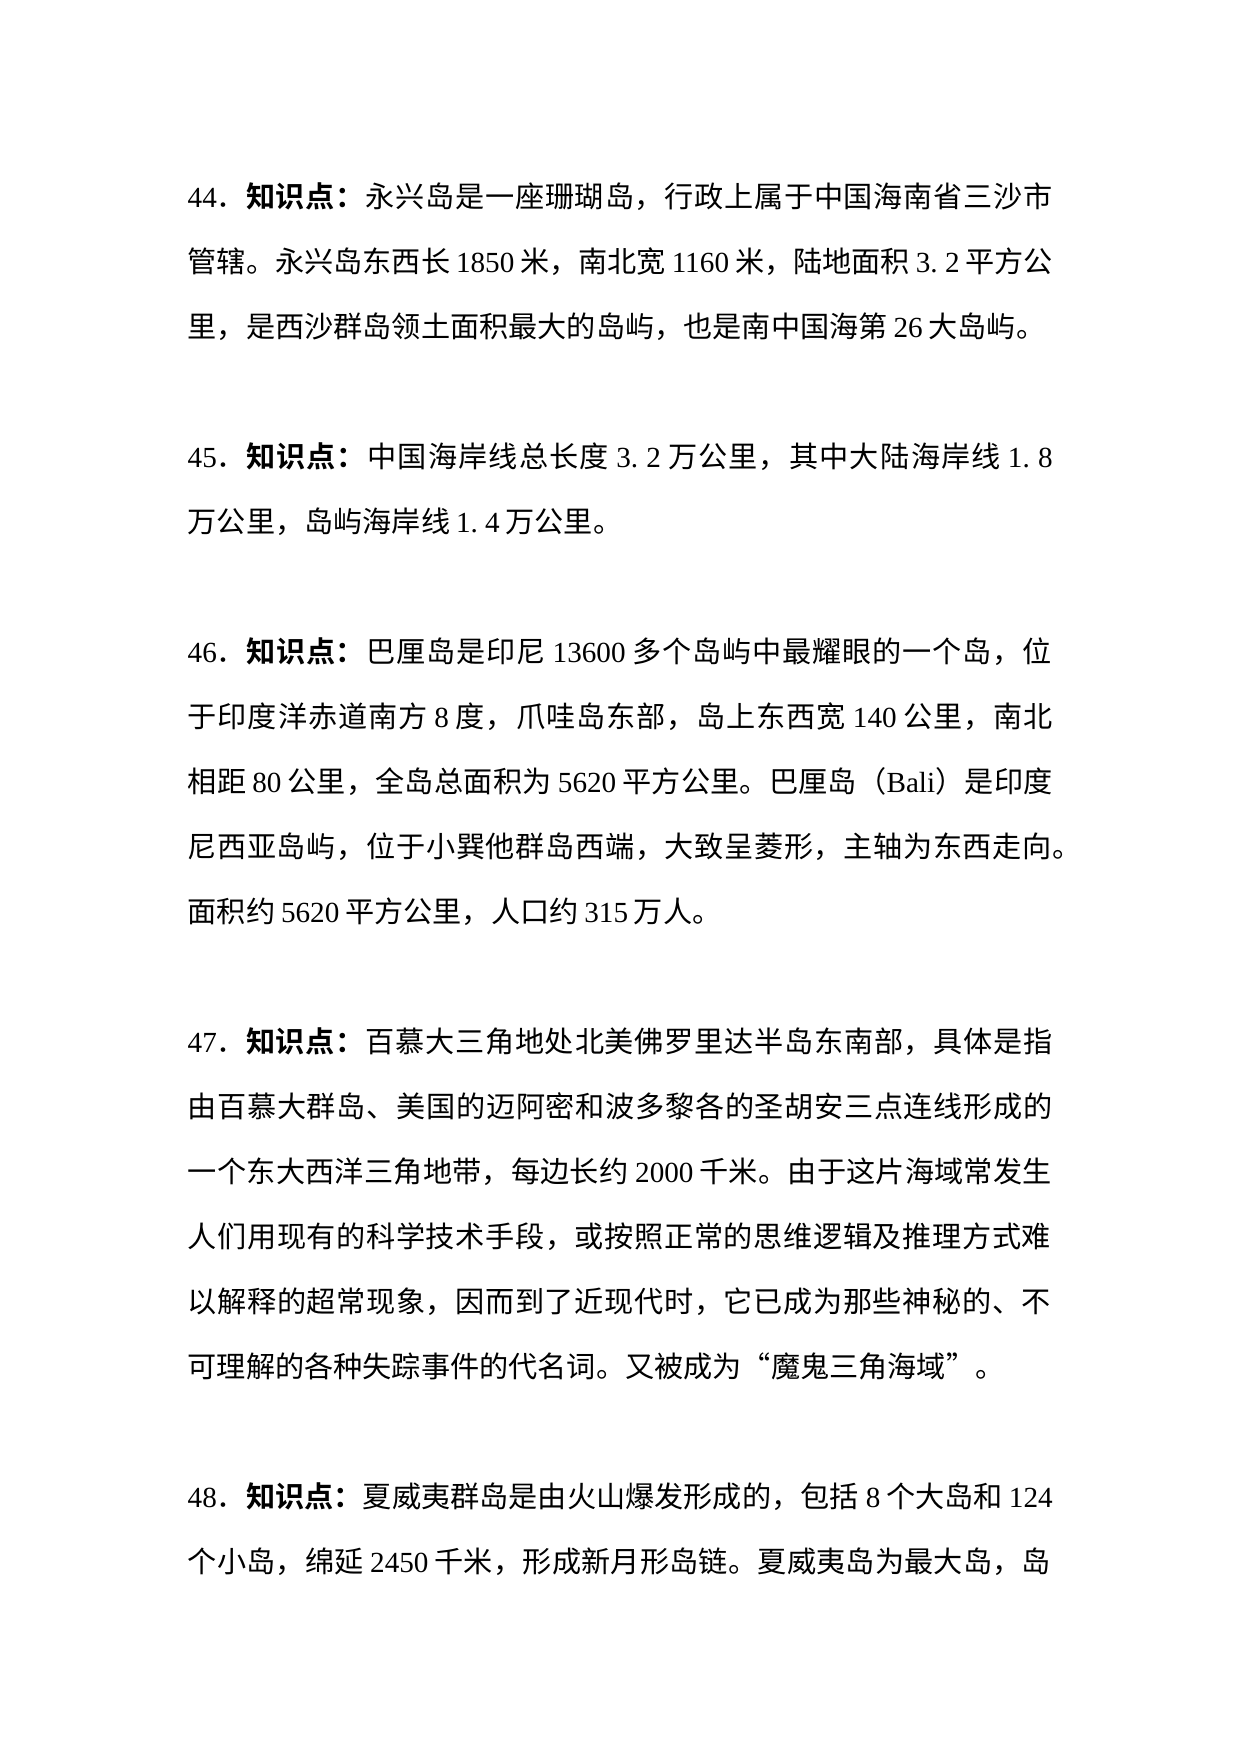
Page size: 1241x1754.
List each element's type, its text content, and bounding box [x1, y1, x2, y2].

list 知识点：永兴岛是一座珊瑚岛，行政上属于中国海南省三沙市管辖。永兴岛东西长1850米，南北宽1160米，陆地面积3. 2平方公里，是西沙群岛领土面积最大的岛屿，也是南中国海第26大岛屿。 [187, 162, 1053, 357]
list 知识点：百慕大三角地处北美佛罗里达半岛东南部，具体是指由百慕大群岛、美国的迈阿密和波多黎各的圣胡安三点连线形成的一个东大西洋三角地带，每边长约2000千米。由于这片海域常发生人们用现有的科学技术手段，或按照正常的思维逻辑及推理方式难以解释的超常现象，因而到了近现代时，它已成为那些神秘的、不可理解的各种失踪事件的代名词。又被成为“魔鬼三角海域”。 [187, 1007, 1053, 1397]
list 知识点：巴厘岛是印尼13600多个岛屿中最耀眼的一个岛，位于印度洋赤道南方8度，爪哇岛东部，岛上东西宽140公里，南北相距80公里，全岛总面积为5620平方公里。巴厘岛（Bali）是印度尼西亚岛屿，位于小巽他群岛西端，大致呈菱形，主轴为东西走向。面积约5620平方公里，人口约315万人。 [187, 617, 1053, 942]
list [187, 1462, 1053, 1592]
list 知识点：中国海岸线总长度3. 2万公里，其中大陆海岸线1. 8万公里，岛屿海岸线1. 4万公里。 [187, 422, 1053, 552]
